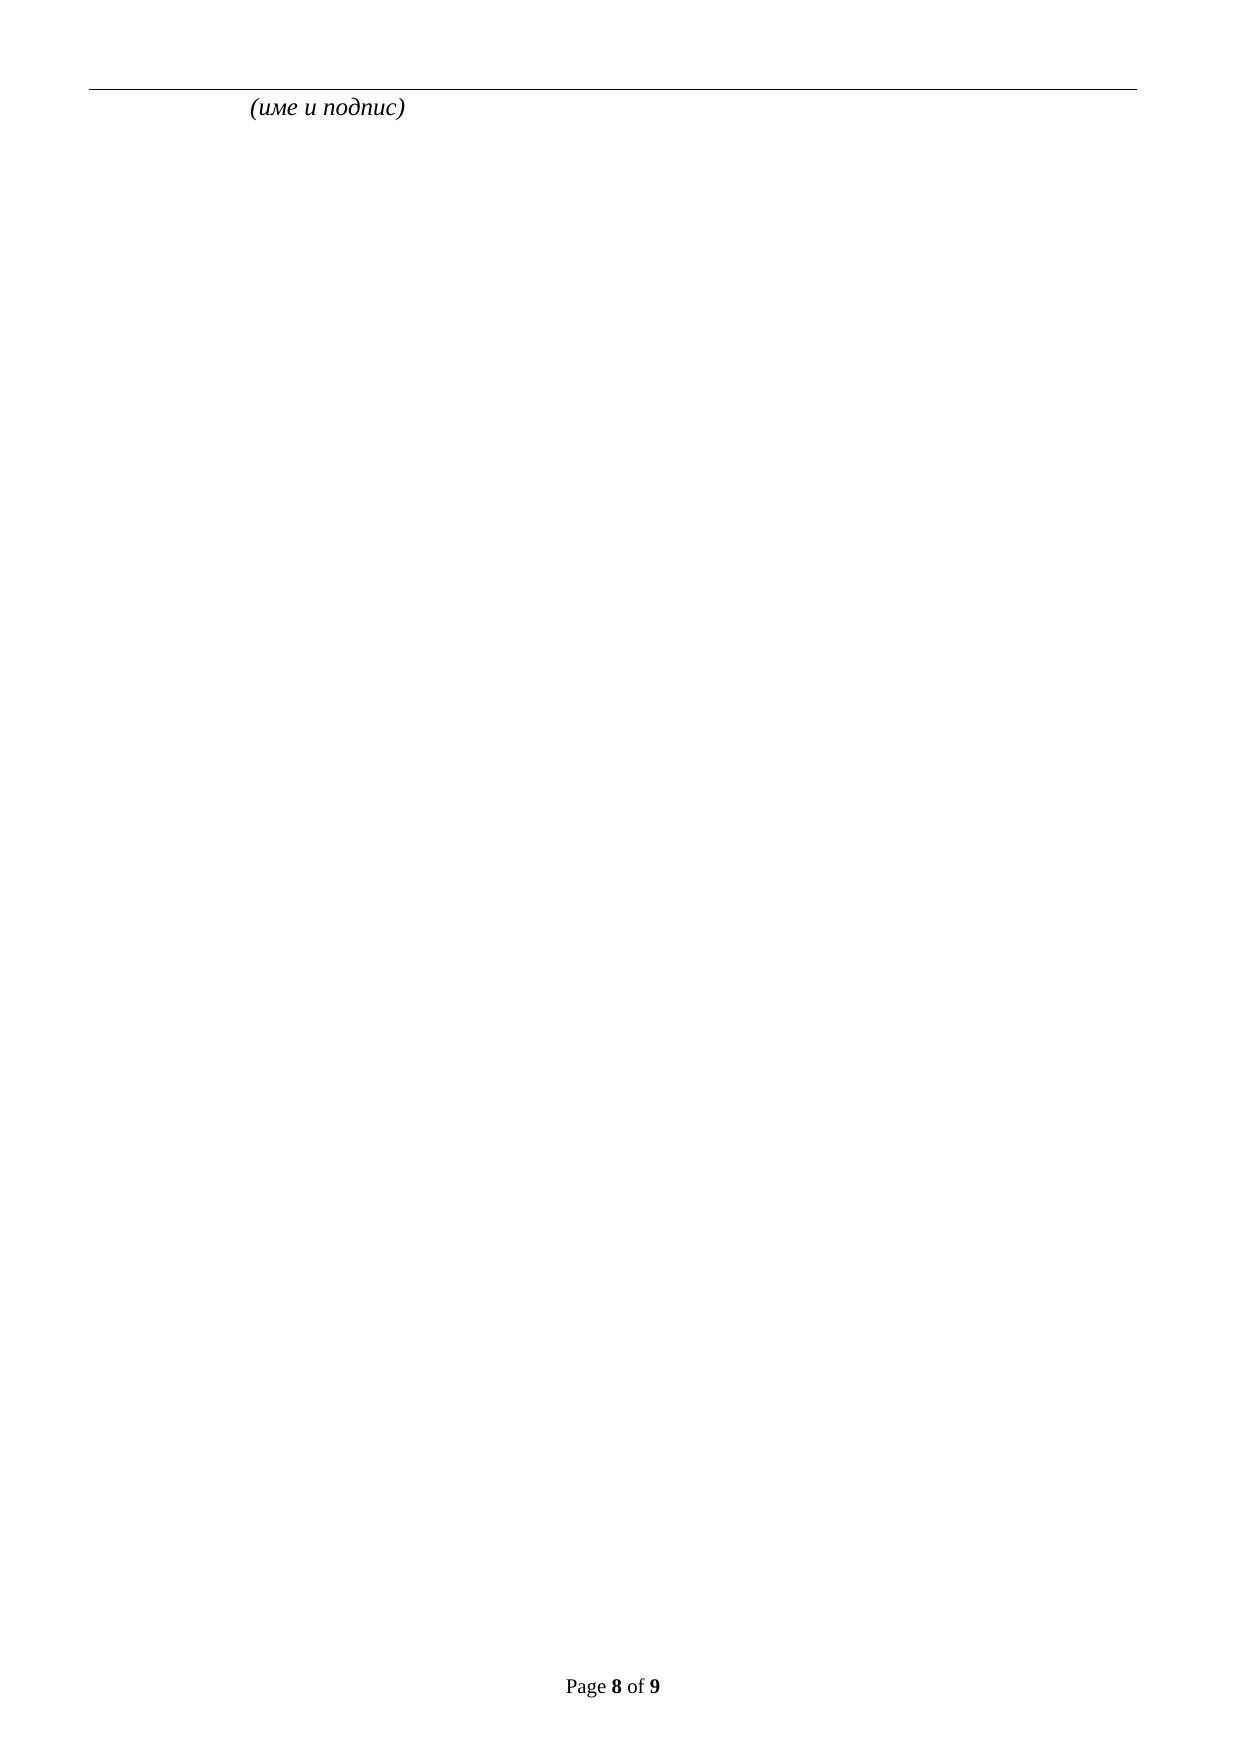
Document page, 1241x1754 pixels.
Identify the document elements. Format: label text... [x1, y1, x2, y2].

text (име и подпис) [89, 90, 1137, 121]
